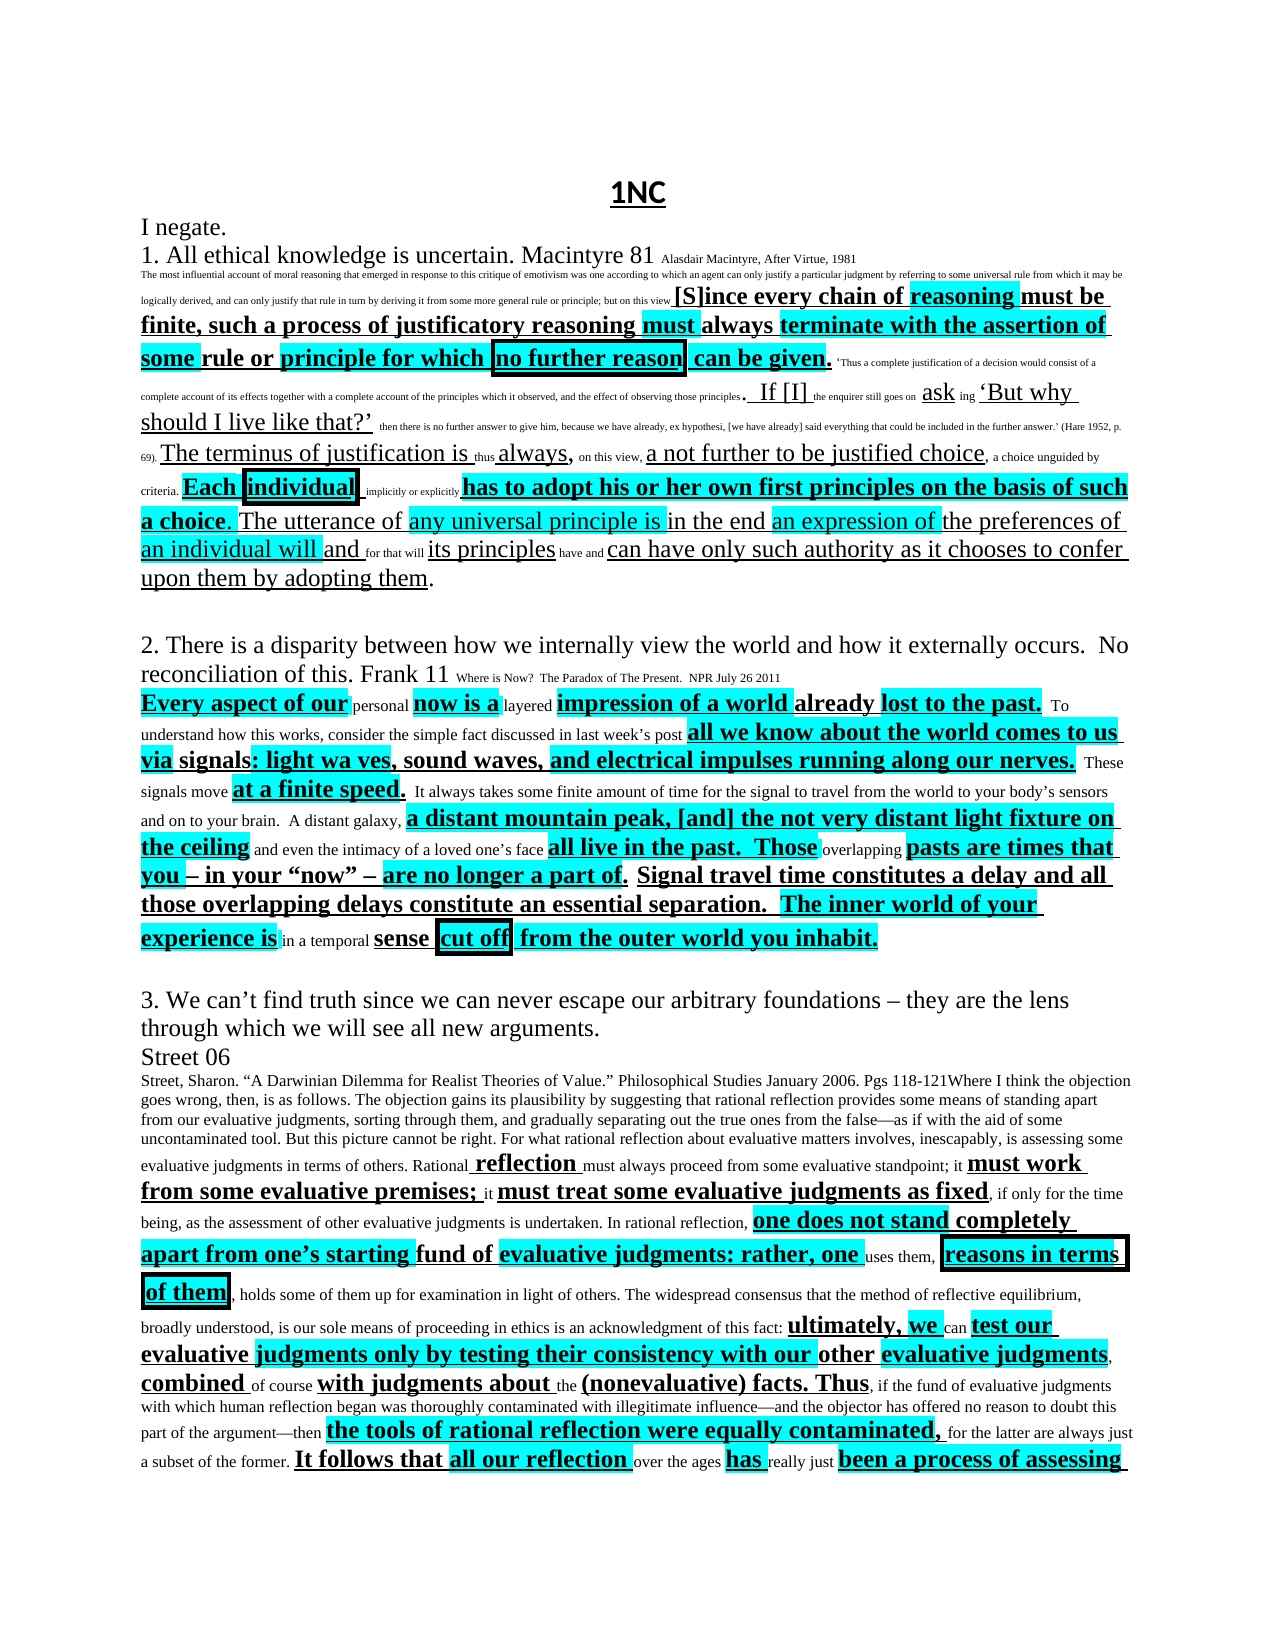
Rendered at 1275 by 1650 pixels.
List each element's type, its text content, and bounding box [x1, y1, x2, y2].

text 1. All ethical knowledge is uncertain. Macintyre 81 Alasdair Macintyre, After Virtue, 1981 [141, 240, 1087, 269]
subtitle 1NC [187, 171, 1087, 212]
list Street 06 [141, 1042, 1134, 1071]
text The most influential account of moral reasoning that emerged in response to this critique of emotivism was one according to which an agent can only justify a particular judgment by referring to some universal rule from which it may be logically derived, and can only justify that rule in turn by deriving it from some more general rule or principle; but on this view [S]ince every chain of reasoning must be finite, such a process of justificatory reasoning must always terminate with the assertion of some rule or principle for which no further reason can be given. ‘Thus a complete justification of a decision would consist of a complete account of its effects together with a complete account of the principles which it observed, and the effect of observing those principles. If [I] the enquirer still goes on ask ing ‘But why should I live like that?’ then there is no further answer to give him, because we have already, ex hypothesi, [we have already] said everything that could be included in the further answer.’ (Hare 1952, p. 69). The terminus of justification is thus always, on this view, a not further to be justified choice, a choice unguided by criteria. Each individual implicitly or explicitly has to adopt his or her own first principles on the basis of such a choice. The utterance of any universal principle is in the end an expression of the preferences of an individual will and for that will its principles have and can have only such authority as it chooses to confer upon them by adopting them. [141, 269, 1134, 592]
text I negate. [141, 212, 1087, 240]
list 3. We can’t find truth since we can never escape our arbitrary foundations – they are the lens through which we will see all new arguments. [141, 985, 1134, 1042]
list 2. There is a disparity between how we internally view the world and how it externally occurs. No reconciliation of this. Frank 11 Where is Now? The Paradox of The Present. NPR July 26 2011 [141, 630, 1134, 688]
list Every aspect of our personal now is a layered impression of a world already lost to the past. To understand how this works, consider the simple fact discussed in last week’s post all we know about the world comes to us via signals: light wa ves, sound waves, and electrical impulses running along our nerves. These signals move at a finite speed. It always takes some finite amount of time for the signal to travel from the world to your body’s sensors and on to your brain. A distant galaxy, a distant mountain peak, [and] the not very distant light fixture on the ceiling and even the intimacy of a loved one’s face all live in the past. Those overlapping pasts are times that you – in your “now” – are no longer a part of. Signal travel time constitutes a delay and all those overlapping delays constitute an essential separation. The inner world of your experience is in a temporal sense cut off from the outer world you inhabit. [141, 688, 1134, 956]
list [141, 1071, 1134, 1473]
